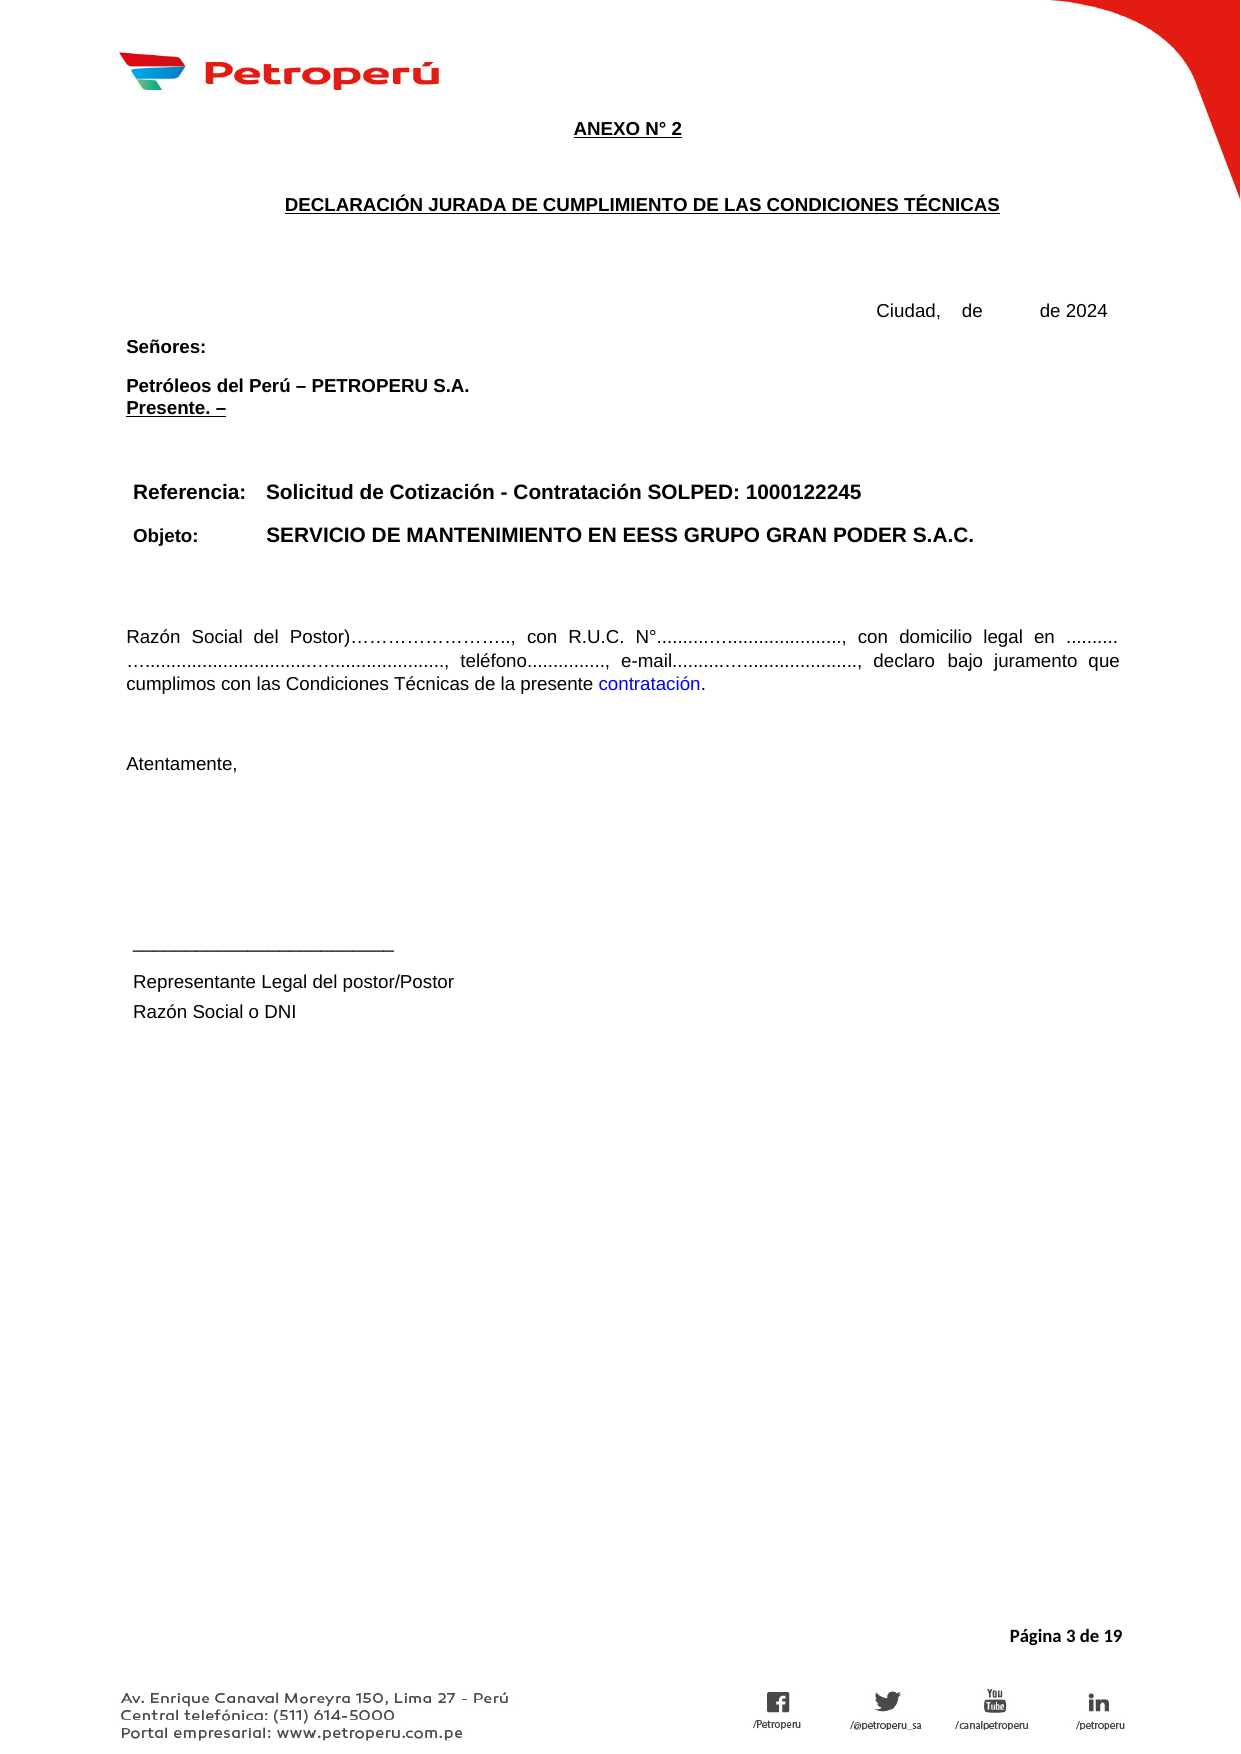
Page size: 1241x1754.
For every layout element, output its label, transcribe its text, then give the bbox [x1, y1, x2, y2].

text Razón Social del Postor)…………………….., con R.U.C. N°..........…......................, con domicilio legal en ..........…................................…......................, teléfono..............., e-mail..........…......................, declaro bajo juramento que cumplimos con las Condiciones Técnicas de la presente contratación. [126, 626, 1120, 694]
text Señores: [126, 335, 1120, 357]
text Razón Social o DNI [133, 1000, 1122, 1022]
text Petróleos del Perú – PETROPERU S.A. [126, 375, 1120, 397]
text Presente. – [126, 397, 1120, 418]
picture [2, 1680, 1241, 1754]
text Ciudad, de de 2024 [724, 300, 1107, 321]
picture [1, 0, 1241, 209]
text Atentamente, [126, 752, 1120, 774]
text Objeto: SERVICIO DE MANTENIMIENTO EN EESS GRUPO GRAN PODER S.A.C. [133, 522, 1122, 546]
text DECLARACIÓN JURADA DE CUMPLIMIENTO DE LAS CONDICIONES TÉCNICAS [118, 194, 1167, 215]
text ANEXO N° 2 [133, 118, 1122, 140]
text Referencia: Solicitud de Cotización - Contratación SOLPED: 1000122245 [133, 480, 1122, 504]
text Representante Legal del postor/Postor [133, 971, 1122, 992]
text _________________________ [133, 931, 1122, 953]
